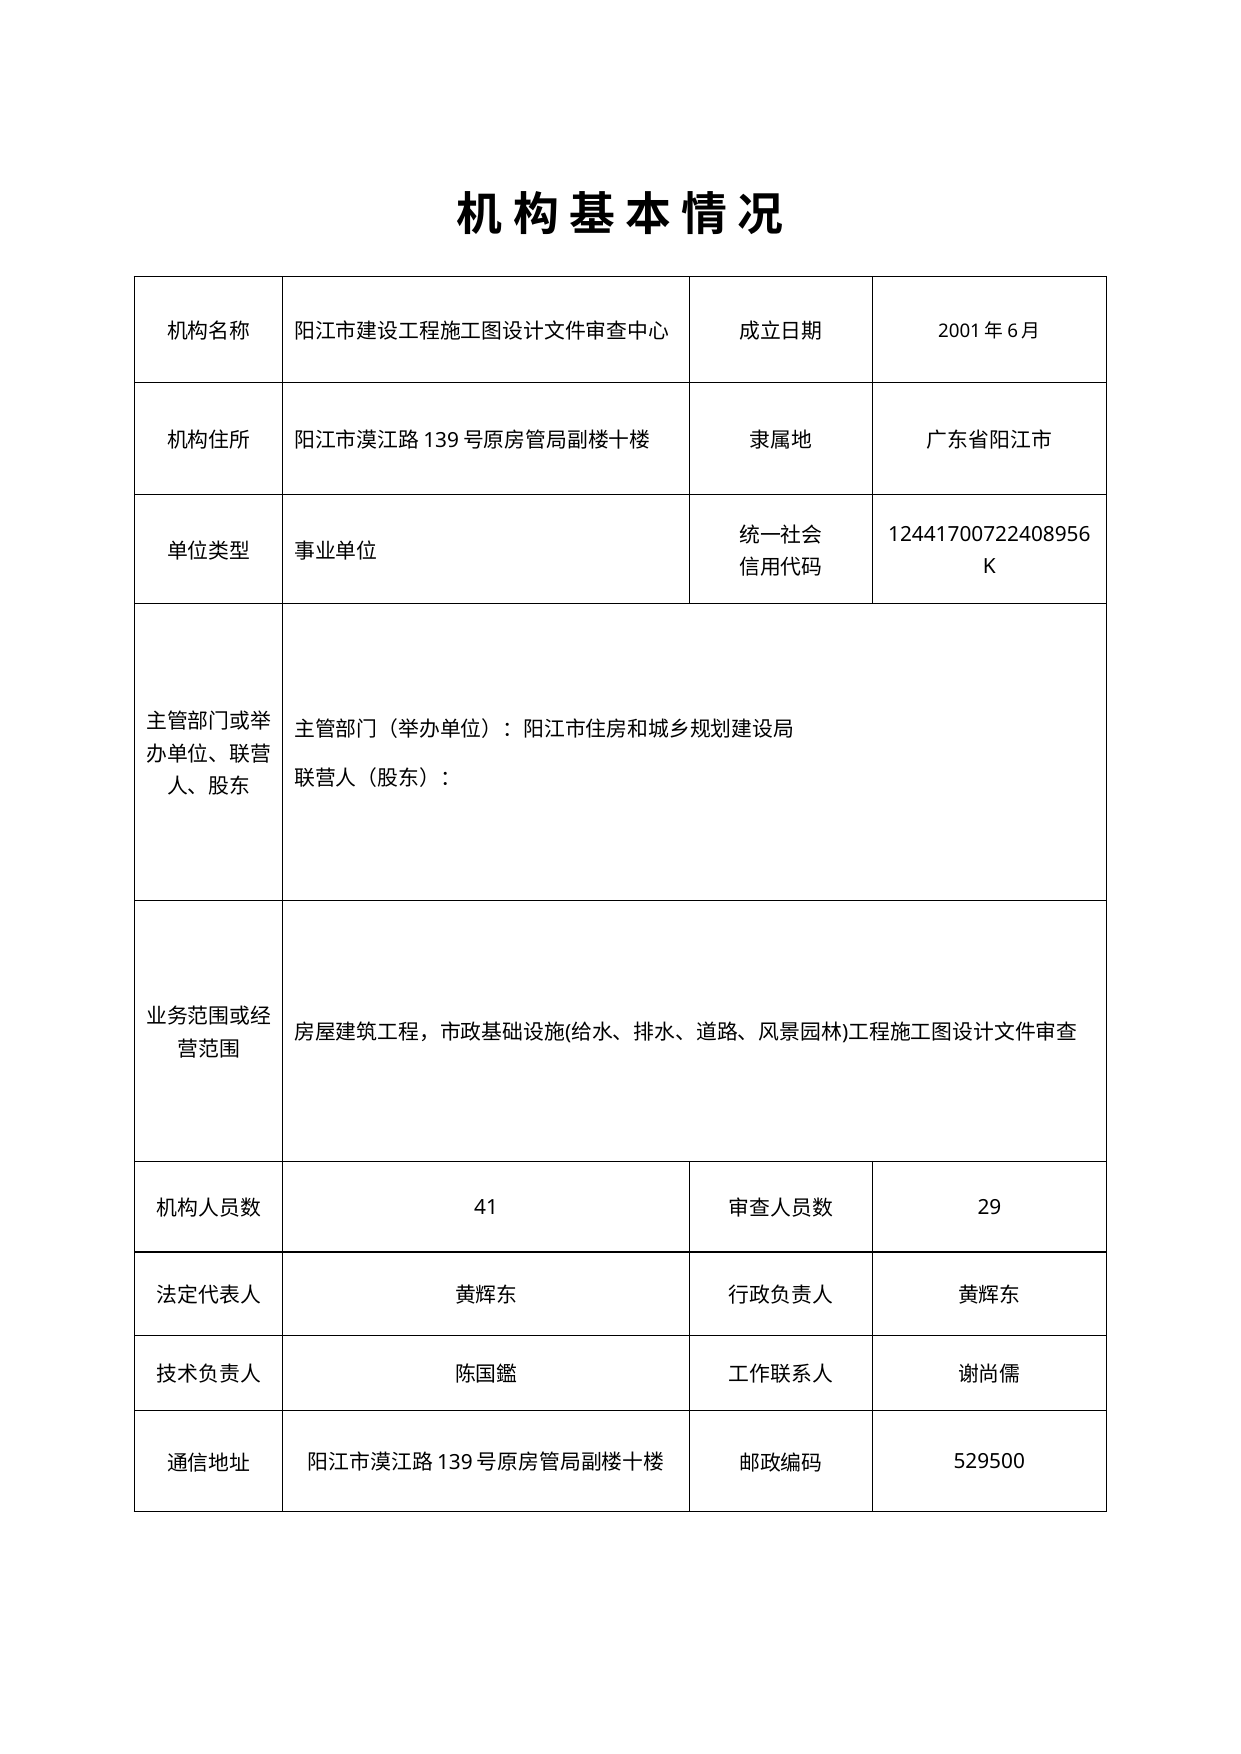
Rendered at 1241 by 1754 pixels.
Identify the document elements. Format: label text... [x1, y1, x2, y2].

table_header 2001年6月 [873, 277, 1106, 382]
text 机 构 基 本 情 况 [187, 162, 1053, 259]
table_cell 技术负责人 [135, 1336, 282, 1409]
table_cell 单位类型 [135, 495, 282, 603]
table_cell 陈国鑑 [283, 1336, 689, 1409]
table_header 机构名称 [135, 277, 282, 382]
table_cell 广东省阳江市 [873, 383, 1106, 494]
table_cell 阳江市漠江路139号原房管局副楼十楼 [283, 383, 689, 494]
table_header 阳江市建设工程施工图设计文件审查中心 [283, 277, 689, 382]
table_cell 黄辉东 [873, 1253, 1106, 1335]
table_cell 邮政编码 [690, 1411, 872, 1511]
table_header 成立日期 [690, 277, 872, 382]
table_cell 法定代表人 [135, 1253, 282, 1335]
table_cell 工作联系人 [690, 1336, 872, 1409]
table_cell 机构人员数 [135, 1162, 282, 1251]
table_cell 隶属地 [690, 383, 872, 494]
table_cell 谢尚儒 [873, 1336, 1106, 1409]
table_cell 主管部门（举办单位）：阳江市住房和城乡规划建设局 联营人（股东）： [283, 604, 1106, 900]
table_cell 阳江市漠江路139号原房管局副楼十楼 [283, 1411, 689, 1511]
table_cell 主管部门或举办单位、联营人、股东 [135, 604, 282, 900]
table_cell 业务范围或经营范围 [135, 901, 282, 1161]
table_cell 12441700722408956K [873, 495, 1106, 603]
table_cell 房屋建筑工程，市政基础设施(给水、排水、道路、风景园林)工程施工图设计文件审查 [283, 901, 1106, 1161]
table_cell 行政负责人 [690, 1253, 872, 1335]
table_cell 机构住所 [135, 383, 282, 494]
table_cell 通信地址 [135, 1411, 282, 1511]
table_cell 529500 [873, 1411, 1106, 1511]
table_cell 黄辉东 [283, 1253, 689, 1335]
table_cell 审查人员数 [690, 1162, 872, 1251]
table_cell 41 [283, 1162, 689, 1251]
table_cell 事业单位 [283, 495, 689, 603]
table_cell 统一社会 信用代码 [690, 495, 872, 603]
table_cell 29 [873, 1162, 1106, 1251]
